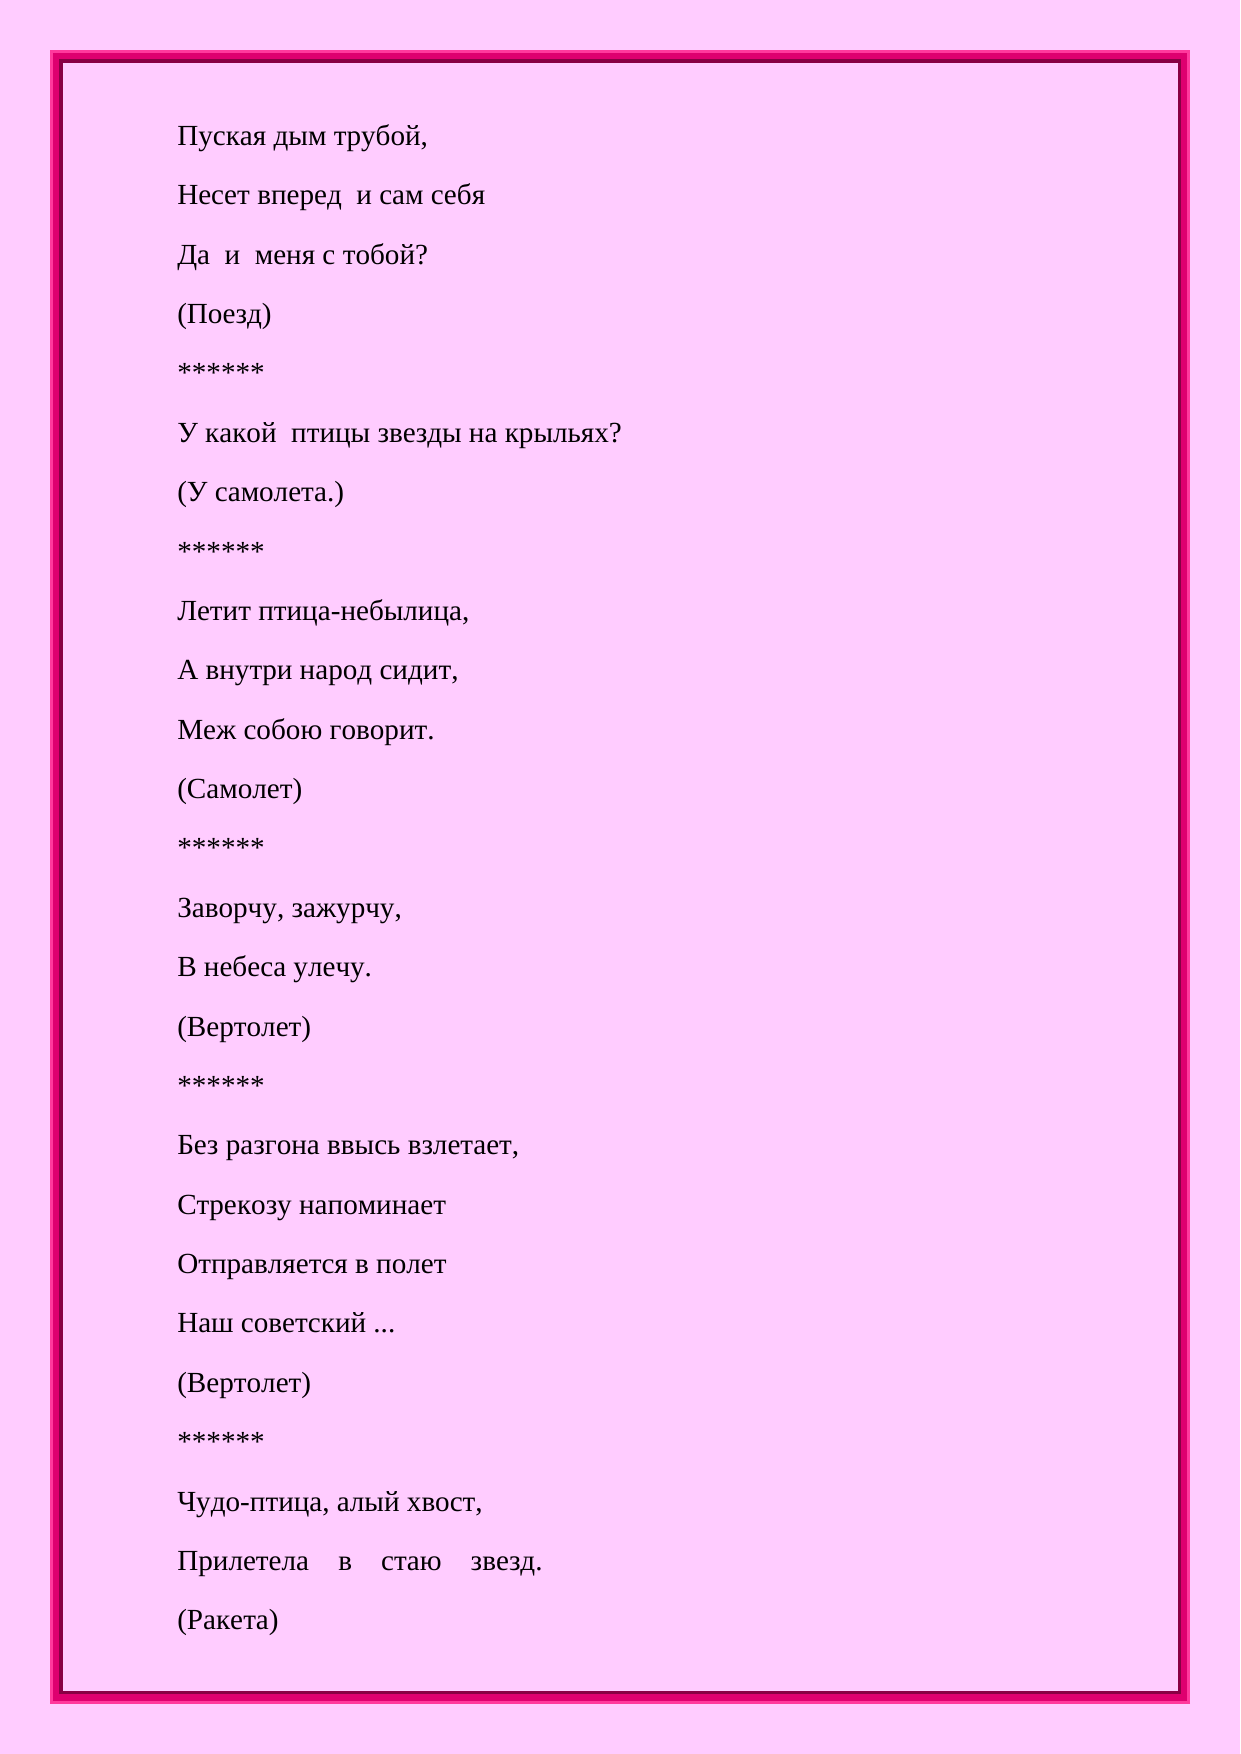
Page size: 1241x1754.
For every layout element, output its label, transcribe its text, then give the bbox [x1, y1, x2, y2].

text Без разгона ввысь взлетает, [177, 1127, 1152, 1161]
text ****** [177, 1068, 1152, 1102]
text (Вертолет) [177, 1365, 1152, 1398]
text ****** [177, 534, 1152, 567]
text ****** [177, 831, 1152, 864]
text Отправляется в полет [177, 1246, 1152, 1280]
text Стрекозу напоминает [177, 1187, 1152, 1220]
text Чудо-птица, алый хвост, [177, 1484, 1152, 1517]
text (Поезд) [177, 296, 1152, 330]
text Несет вперед и сам себя [177, 177, 1152, 211]
text Пуская дым трубой, [177, 118, 1152, 152]
text В небеса улечу. [177, 949, 1152, 983]
text Наш советский ... [177, 1306, 1152, 1339]
text (Ракета) [177, 1602, 1152, 1636]
text (Вертолет) [177, 1009, 1152, 1042]
text А внутри народ сидит, [177, 652, 1152, 686]
text (Самолет) [177, 771, 1152, 805]
text У какой птицы звезды на крыльях? [177, 415, 1152, 448]
text ****** [177, 1424, 1152, 1458]
text Летит птица-небылица, [177, 593, 1152, 627]
text (У самолета.) [177, 474, 1152, 508]
text Да и меня с тобой? [177, 237, 1152, 270]
text ****** [177, 356, 1152, 389]
text Заворчу, зажурчу, [177, 890, 1152, 923]
text Прилетела в стаю звезд. [177, 1543, 1152, 1577]
text Меж собою говорит. [177, 712, 1152, 745]
